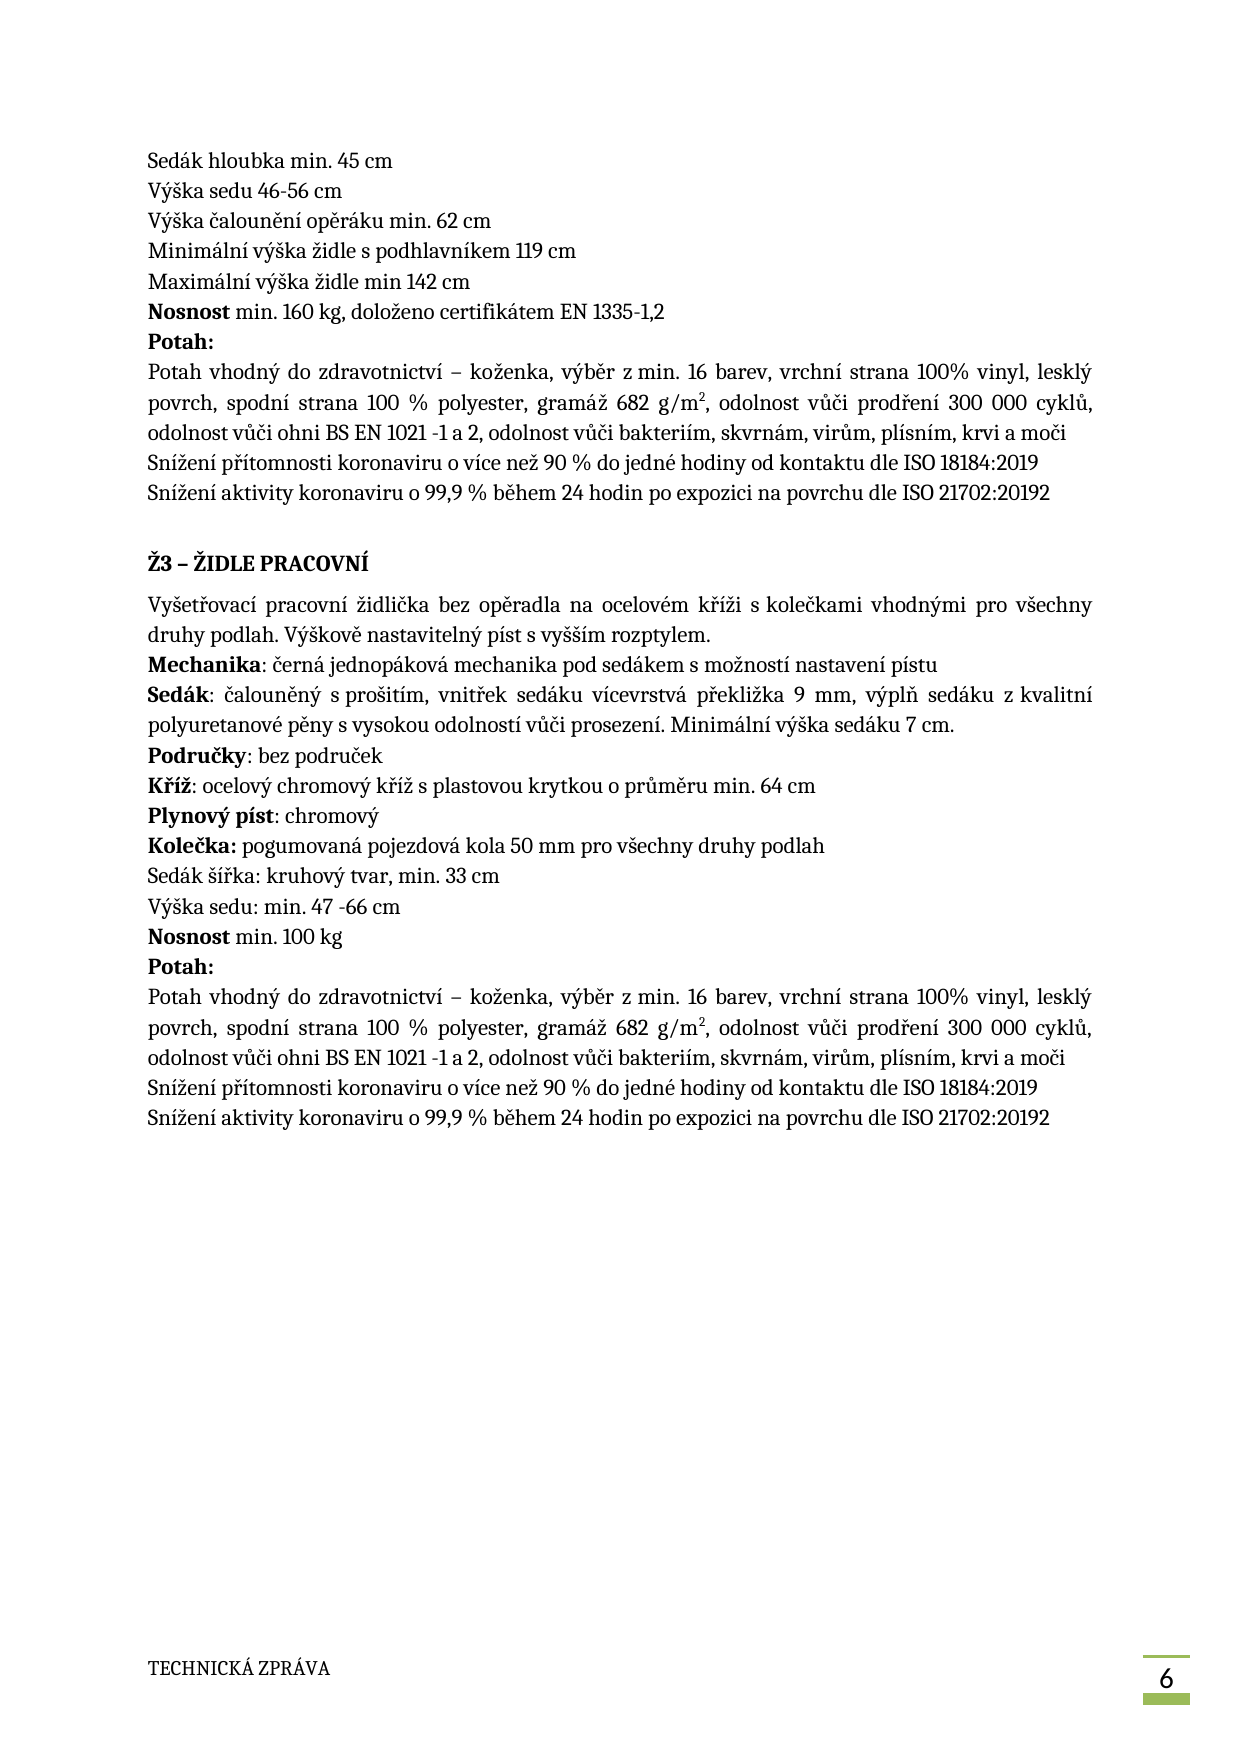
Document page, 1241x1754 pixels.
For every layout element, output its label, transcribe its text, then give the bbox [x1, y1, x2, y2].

text Mechanika: černá jednopáková mechanika pod sedákem s možností nastavení pístu [148, 652, 1093, 678]
text Snížení aktivity koronaviru o 99,9 % během 24 hodin po expozici na povrchu dle ISO 21702:20192 [148, 480, 1093, 506]
text Područky: bez područek [148, 742, 1093, 769]
text Snížení aktivity koronaviru o 99,9 % během 24 hodin po expozici na povrchu dle ISO 21702:20192 [148, 1105, 1093, 1131]
text Potah: [148, 329, 1093, 355]
text Výška sedu: min. 47 -66 cm [148, 893, 1093, 920]
text Výška čalounění opěráku min. 62 cm [148, 208, 1093, 234]
text Maximální výška židle min 142 cm [148, 268, 1093, 295]
text Plynový píst: chromový [148, 803, 1093, 829]
text Kolečka: pogumovaná pojezdová kola 50 mm pro všechny druhy podlah [148, 833, 1093, 859]
text Kříž: ocelový chromový kříž s plastovou krytkou o průměru min. 64 cm [148, 773, 1093, 799]
text Nosnost min. 100 kg [148, 924, 1093, 950]
text Minimální výška židle s podhlavníkem 119 cm [148, 238, 1093, 264]
text Výška sedu 46-56 cm [148, 178, 1093, 204]
text Potah: [148, 954, 1093, 980]
text Sedák šířka: kruhový tvar, min. 33 cm [148, 863, 1093, 889]
text Sedák: čalouněný s prošitím, vnitřek sedáku vícevrstvá překližka 9 mm, výplň sedáku z kvalitní polyuretanové pěny s vysokou odolností vůči prosezení. Minimální výška sedáku 7 cm. [148, 682, 1093, 738]
text Vyšetřovací pracovní židlička bez opěradla na ocelovém kříži s kolečkami vhodnými pro všechny druhy podlah. Výškově nastavitelný píst s vyšším rozptylem. [148, 591, 1093, 648]
text Snížení přítomnosti koronaviru o více než 90 % do jedné hodiny od kontaktu dle ISO 18184:2019 [148, 1075, 1093, 1101]
text Nosnost min. 160 kg, doloženo certifikátem EN 1335-1,2 [148, 299, 1093, 325]
text Potah vhodný do zdravotnictví – koženka, výběr z min. 16 barev, vrchní strana 100% vinyl, lesklý povrch, spodní strana 100 % polyester, gramáž 682 g/m2, odolnost vůči prodření 300 000 cyklů, odolnost vůči ohni BS EN 1021 -1 a 2, odolnost vůči bakteriím, skvrnám, virům, plísním, krvi a moči [148, 359, 1093, 446]
text Potah vhodný do zdravotnictví – koženka, výběr z min. 16 barev, vrchní strana 100% vinyl, lesklý povrch, spodní strana 100 % polyester, gramáž 682 g/m2, odolnost vůči prodření 300 000 cyklů, odolnost vůči ohni BS EN 1021 -1 a 2, odolnost vůči bakteriím, skvrnám, virům, plísním, krvi a moči [148, 984, 1093, 1071]
text Snížení přítomnosti koronaviru o více než 90 % do jedné hodiny od kontaktu dle ISO 18184:2019 [148, 450, 1093, 476]
text Sedák hloubka min. 45 cm [148, 148, 1093, 174]
text Ž3 – ŽIDLE PRACOVNÍ [148, 551, 1093, 577]
